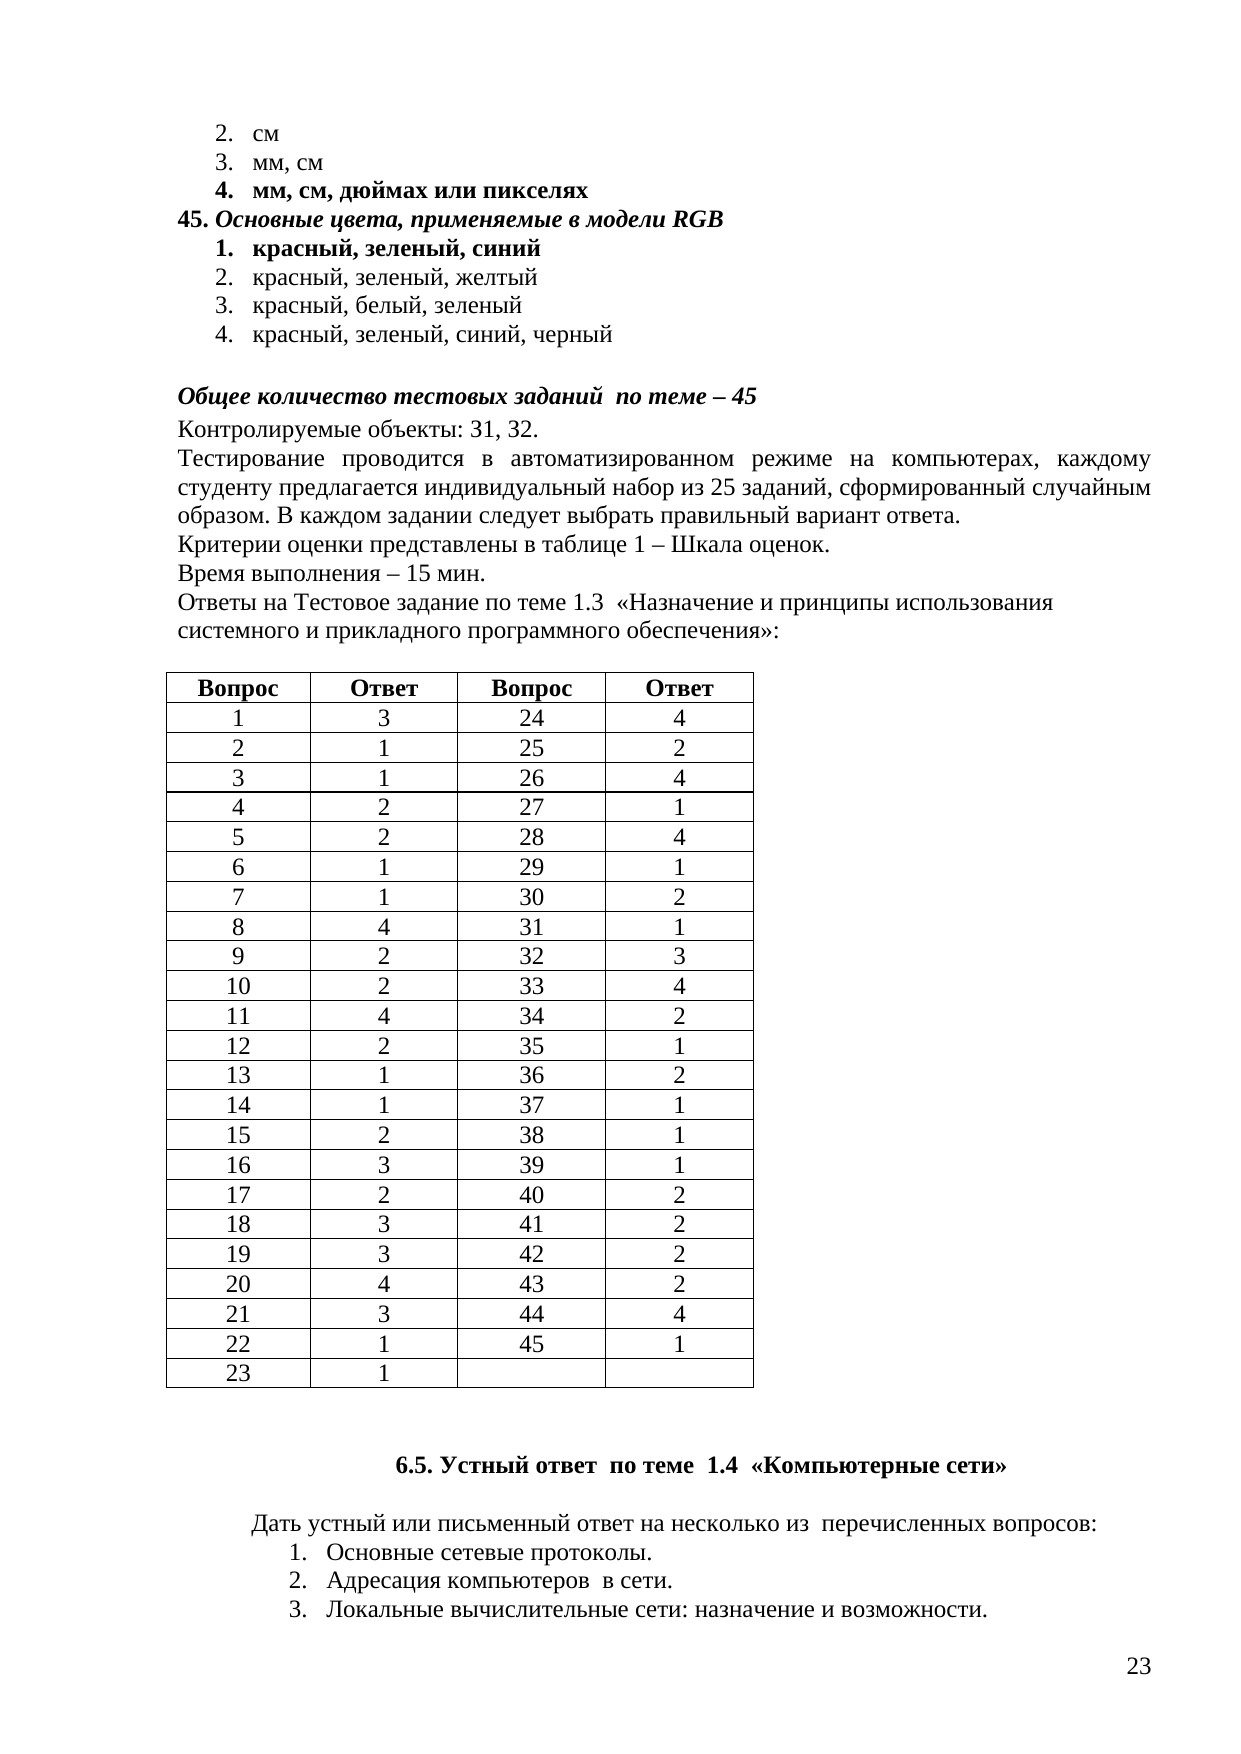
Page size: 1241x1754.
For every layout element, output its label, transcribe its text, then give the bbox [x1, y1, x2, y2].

text Общее количество тестовых заданий по теме – 45 [177, 381, 1152, 410]
table_cell 6 [167, 852, 310, 881]
table_cell 1 [606, 1150, 753, 1179]
table_cell 1 [606, 852, 753, 881]
table_cell [606, 1359, 753, 1387]
list красный, зеленый, желтый [215, 262, 1152, 291]
table_cell 2 [167, 733, 310, 762]
table_cell 2 [606, 733, 753, 762]
table_cell 8 [167, 912, 310, 940]
list красный, белый, зеленый [215, 291, 1152, 319]
table_cell 1 [311, 1329, 457, 1357]
table_cell 29 [458, 852, 605, 881]
table_cell 2 [311, 1180, 457, 1208]
table_cell 3 [311, 1150, 457, 1179]
table_cell 10 [167, 971, 310, 1000]
table_cell 4 [311, 1001, 457, 1030]
table_cell 22 [167, 1329, 310, 1357]
table_cell 1 [311, 882, 457, 911]
table_cell 4 [167, 793, 310, 821]
table_cell 16 [167, 1150, 310, 1179]
table_cell 38 [458, 1120, 605, 1149]
table_cell 1 [311, 1061, 457, 1089]
text Контролируемые объекты: З1, З2. [177, 414, 1152, 443]
table_cell 28 [458, 822, 605, 851]
table_cell 26 [458, 763, 605, 791]
table_cell 37 [458, 1090, 605, 1119]
table_cell 4 [311, 1269, 457, 1298]
table_cell 1 [311, 1090, 457, 1119]
table_cell 12 [167, 1031, 310, 1059]
table_cell 1 [606, 793, 753, 821]
table_cell 2 [606, 1001, 753, 1030]
table_cell 41 [458, 1210, 605, 1238]
table_cell 3 [311, 1299, 457, 1328]
table_cell 4 [606, 822, 753, 851]
table_cell 24 [458, 703, 605, 732]
table_cell 2 [311, 1031, 457, 1059]
table_cell 3 [167, 763, 310, 791]
table_cell 2 [311, 822, 457, 851]
table_cell 2 [311, 941, 457, 970]
text Критерии оценки представлены в таблице 1 – Шкала оценок. [177, 529, 1152, 558]
table_header Ответ [606, 673, 753, 702]
table_cell 4 [606, 971, 753, 1000]
list см [215, 118, 1152, 147]
table_cell 2 [606, 882, 753, 911]
table_cell 2 [311, 793, 457, 821]
table_cell 1 [606, 1120, 753, 1149]
table_cell 17 [167, 1180, 310, 1208]
table_cell 3 [311, 703, 457, 732]
list Основные цвета, применяемые в модели RGB [177, 204, 1152, 233]
table_cell 19 [167, 1239, 310, 1268]
table_cell 15 [167, 1120, 310, 1149]
table_cell 25 [458, 733, 605, 762]
table_cell 1 [311, 763, 457, 791]
table_cell 36 [458, 1061, 605, 1089]
table_cell 40 [458, 1180, 605, 1208]
table_cell 1 [606, 1329, 753, 1357]
table_cell 30 [458, 882, 605, 911]
table_cell 1 [167, 703, 310, 732]
table_cell 2 [311, 1120, 457, 1149]
table_cell 3 [606, 941, 753, 970]
text 6.5. Устный ответ по теме 1.4 «Компьютерные сети» [177, 1451, 1152, 1479]
text Ответы на Тестовое задание по теме 1.3 «Назначение и принципы использования системного и прикладного программного обеспечения»: [177, 587, 1152, 644]
table_cell 3 [311, 1210, 457, 1238]
table_cell 21 [167, 1299, 310, 1328]
table_cell 32 [458, 941, 605, 970]
table_cell 2 [606, 1239, 753, 1268]
table_cell 14 [167, 1090, 310, 1119]
table_cell 42 [458, 1239, 605, 1268]
list Адресация компьютеров в сети. [288, 1566, 1152, 1594]
list красный, зеленый, синий [215, 233, 1152, 262]
list Локальные вычислительные сети: назначение и возможности. [288, 1594, 1152, 1623]
table_cell 43 [458, 1269, 605, 1298]
list Основные сетевые протоколы. [288, 1537, 1152, 1566]
table_cell 5 [167, 822, 310, 851]
table_cell 1 [311, 733, 457, 762]
list мм, см [215, 147, 1152, 176]
table_cell 1 [311, 852, 457, 881]
table_cell 1 [606, 1031, 753, 1059]
text Дать устный или письменный ответ на несколько из перечисленных вопросов: [177, 1508, 1152, 1537]
table_cell 2 [606, 1210, 753, 1238]
table_cell 33 [458, 971, 605, 1000]
table_cell 9 [167, 941, 310, 970]
table_cell 34 [458, 1001, 605, 1030]
list мм, см, дюймах или пикселях [215, 176, 1152, 204]
table_cell 4 [606, 703, 753, 732]
table_cell 20 [167, 1269, 310, 1298]
table_cell 39 [458, 1150, 605, 1179]
table_header Вопрос [458, 673, 605, 702]
text Тестирование проводится в автоматизированном режиме на компьютерах, каждому студенту предлагается индивидуальный набор из 25 заданий, сформированный случайным образом. В каждом задании следует выбрать правильный вариант ответа. [177, 443, 1152, 529]
table_header Ответ [311, 673, 457, 702]
table_cell 45 [458, 1329, 605, 1357]
text Время выполнения – 15 мин. [177, 558, 1152, 587]
table_header Вопрос [167, 673, 310, 702]
table_cell 27 [458, 793, 605, 821]
table_cell [458, 1359, 605, 1387]
table_cell 3 [311, 1239, 457, 1268]
table_cell 4 [311, 912, 457, 940]
table_cell 2 [606, 1061, 753, 1089]
table_cell 1 [606, 912, 753, 940]
table_cell 1 [606, 1090, 753, 1119]
table_cell 4 [606, 763, 753, 791]
table_cell 23 [167, 1359, 310, 1387]
table_cell 18 [167, 1210, 310, 1238]
table_cell 2 [606, 1180, 753, 1208]
table_cell 31 [458, 912, 605, 940]
table_cell 2 [606, 1269, 753, 1298]
table_cell 11 [167, 1001, 310, 1030]
table_cell 7 [167, 882, 310, 911]
table_cell 35 [458, 1031, 605, 1059]
table_cell 1 [311, 1359, 457, 1387]
table_cell 2 [311, 971, 457, 1000]
table_cell 4 [606, 1299, 753, 1328]
list красный, зеленый, синий, черный [215, 319, 1152, 348]
table_cell 44 [458, 1299, 605, 1328]
table_cell 13 [167, 1061, 310, 1089]
